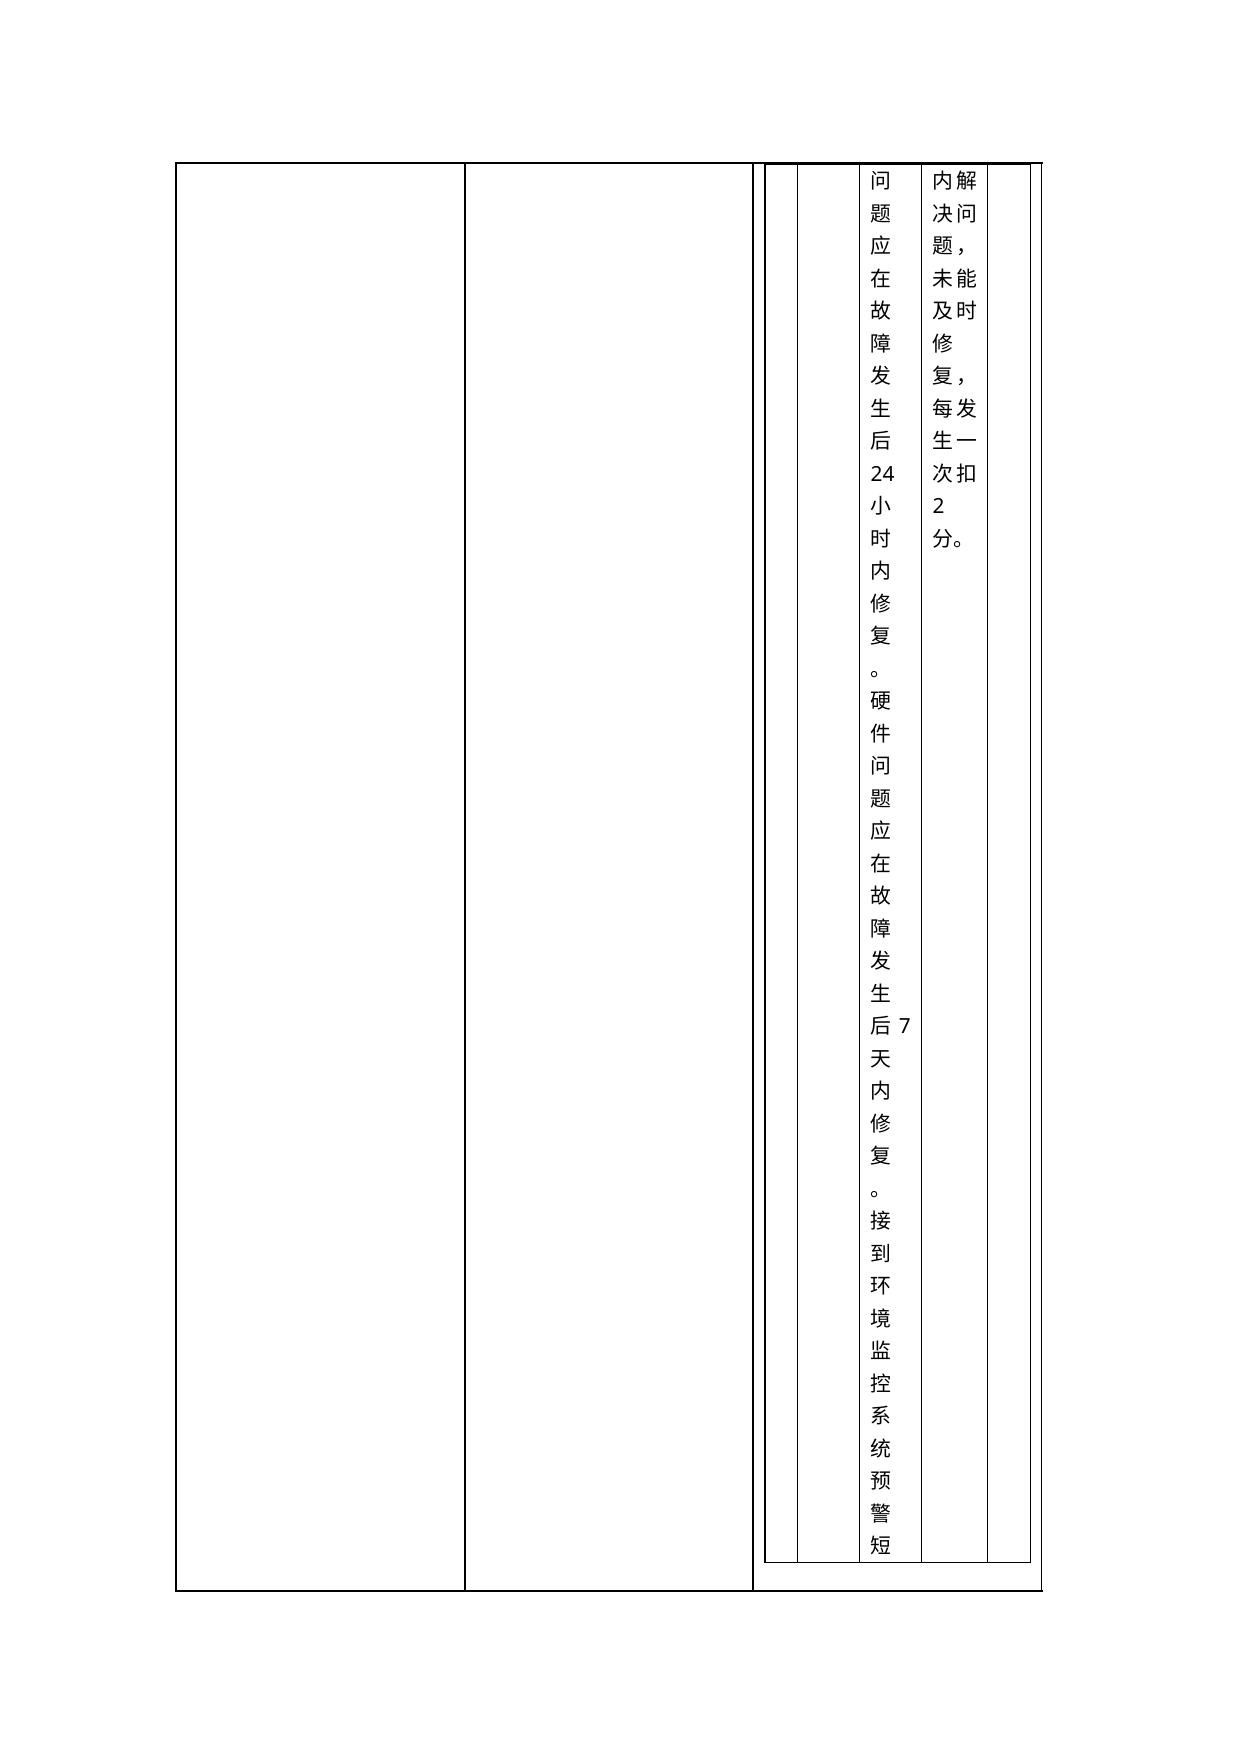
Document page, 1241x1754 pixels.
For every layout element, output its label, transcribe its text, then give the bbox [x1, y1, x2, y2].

table_cell 1 [177, 164, 464, 1590]
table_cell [754, 164, 1041, 1590]
table_cell [466, 164, 752, 1590]
